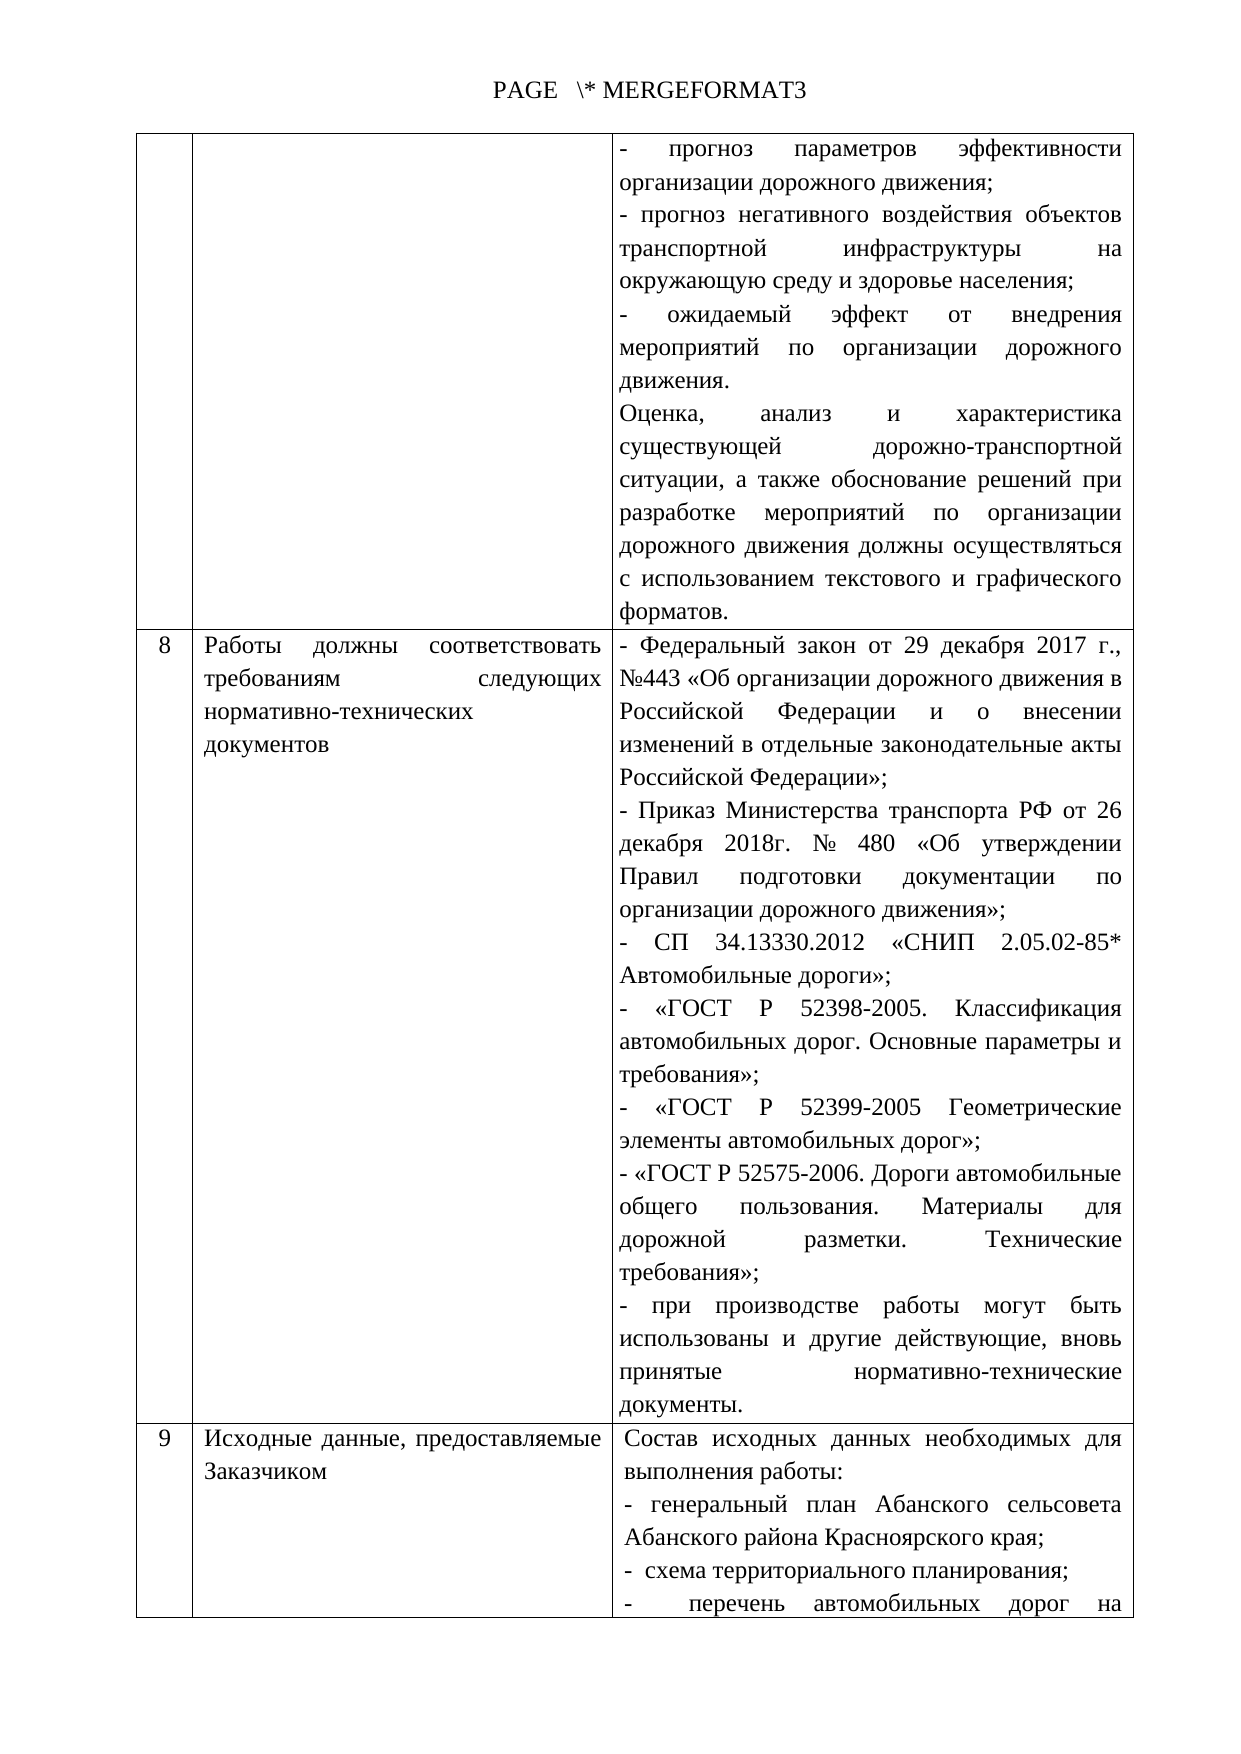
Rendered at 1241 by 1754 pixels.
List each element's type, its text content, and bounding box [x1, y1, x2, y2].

table_cell - Федеральный закон от 29 декабря 2017 г., №443 «Об организации дорожного движения в Российской Федерации и о внесении изменений в отдельные законодательные акты Российской Федерации»; - Приказ Министерства транспорта РФ от 26 декабря 2018г. № 480 «Об утверждении Правил подготовки документации по организации дорожного движения»; - СП 34.13330.2012 «СНИП 2.05.02-85* Автомобильные дороги»; - «ГОСТ Р 52398-2005. Классификация автомобильных дорог. Основные параметры и требования»; - «ГОСТ Р 52399-2005 Геометрические элементы автомобильных дорог»; - «ГОСТ Р 52575-2006. Дороги автомобильные общего пользования. Материалы для дорожной разметки. Технические требования»; - при производстве работы могут быть использованы и другие действующие, вновь принятые нормативно-технические документы. [613, 630, 1133, 1422]
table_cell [193, 134, 612, 629]
table_cell Работы должны соответствовать требованиям следующих нормативно-технических документов [193, 630, 612, 1422]
table_cell 9 [137, 1424, 192, 1617]
table_cell 7 [137, 134, 192, 629]
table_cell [613, 1424, 1133, 1617]
table_cell 8 [137, 630, 192, 1422]
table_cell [613, 134, 1133, 629]
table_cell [193, 1424, 612, 1617]
